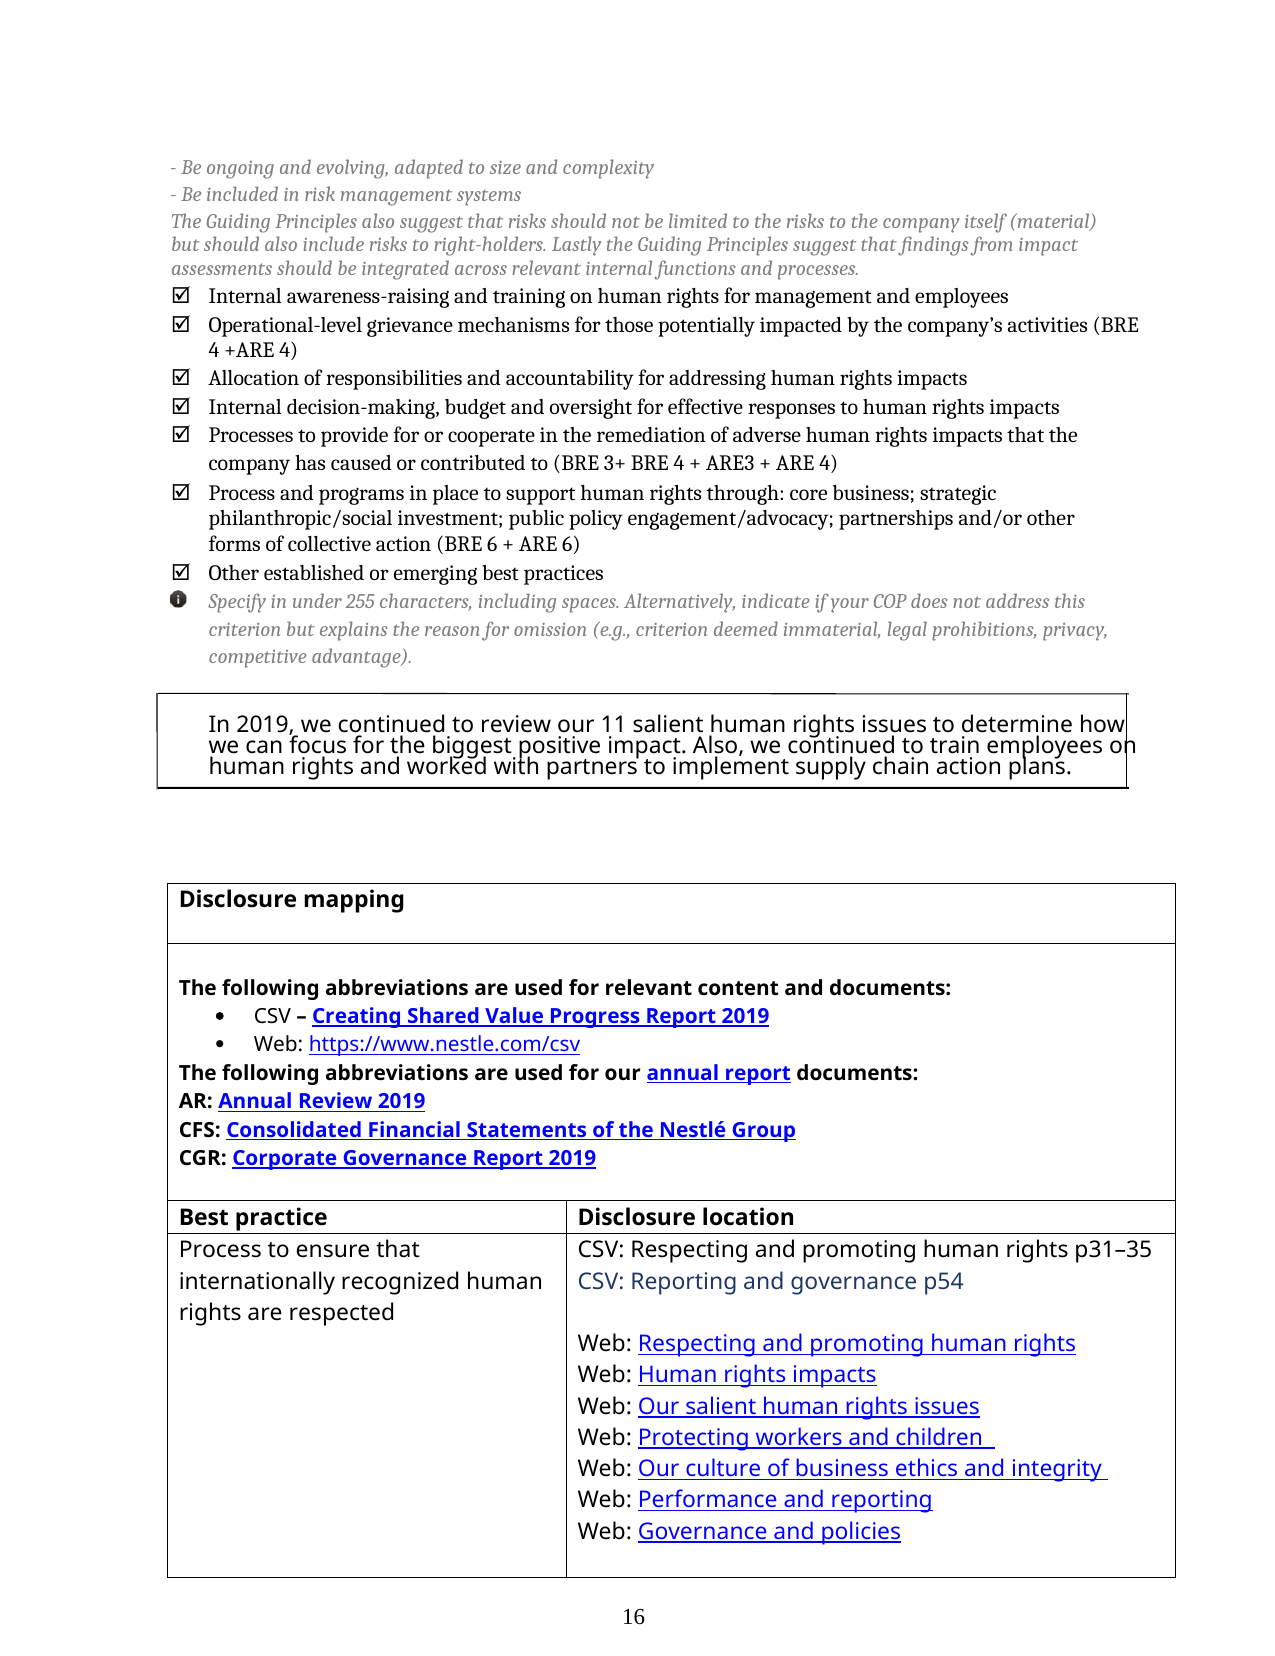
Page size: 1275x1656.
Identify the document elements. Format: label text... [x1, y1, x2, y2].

table_cell Best practice [168, 1201, 566, 1232]
list Processes to provide for or cooperate in the remediation of adverse human rights impacts that the company has caused or contributed to (BRE 3+ BRE 4 + ARE3 + ARE 4) [171, 423, 1112, 476]
list Be included in risk management systems [170, 182, 1144, 206]
text In 2019, we continued to review our 11 salient human rights issues to determine how we can focus for the biggest positive impact. Also, we continued to train employees on human rights and worked with partners to implement supply chain action plans. [208, 716, 1144, 778]
picture [169, 590, 187, 608]
list Allocation of responsibilities and accountability for addressing human rights impacts [171, 366, 1144, 391]
list Process and programs in place to support human rights through: core business; strategic philanthropic/social investment; public policy engagement/advocacy; partnerships and/or other forms of collective action (BRE 6 + ARE 6) [171, 481, 1102, 557]
table_header Disclosure mapping [168, 884, 1175, 943]
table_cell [168, 1234, 566, 1577]
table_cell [567, 1234, 1175, 1577]
list Operational-level grievance mechanisms for those potentially impacted by the company’s activities (BRE 4 +ARE 4) [171, 313, 1144, 363]
list Internal decision-making, budget and oversight for effective responses to human rights impacts [171, 395, 1112, 420]
text Specify in under 255 characters, including spaces. Alternatively, indicate if your COP does not address this criterion but explains the reason for omission (e.g., criterion deemed immaterial, legal prohibitions, privacy, competitive advantage). [208, 590, 1144, 669]
list Internal awareness-raising and training on human rights for management and employees [171, 283, 1144, 309]
list Other established or emerging best practices [171, 561, 1144, 586]
table_cell Disclosure location [567, 1201, 1175, 1232]
table_cell The following abbreviations are used for relevant content and documents: CSV – Creating Shared Value Progress Report 2019 Web: https://www.nestle.com/csv The following abbreviations are used for our annual report documents: AR: Annual Review 2019 CFS: Consolidated Financial Statements of the Nestlé Group CGR: Corporate Governance Report 2019 [168, 944, 1175, 1200]
text The Guiding Principles also suggest that risks should not be limited to the risks to the company itself (material) but should also include risks to right-holders. Lastly the Guiding Principles suggest that findings from impact assessments should be integrated across relevant internal functions and processes. [171, 210, 1117, 281]
list Be ongoing and evolving, adapted to size and complexity [170, 156, 1144, 180]
